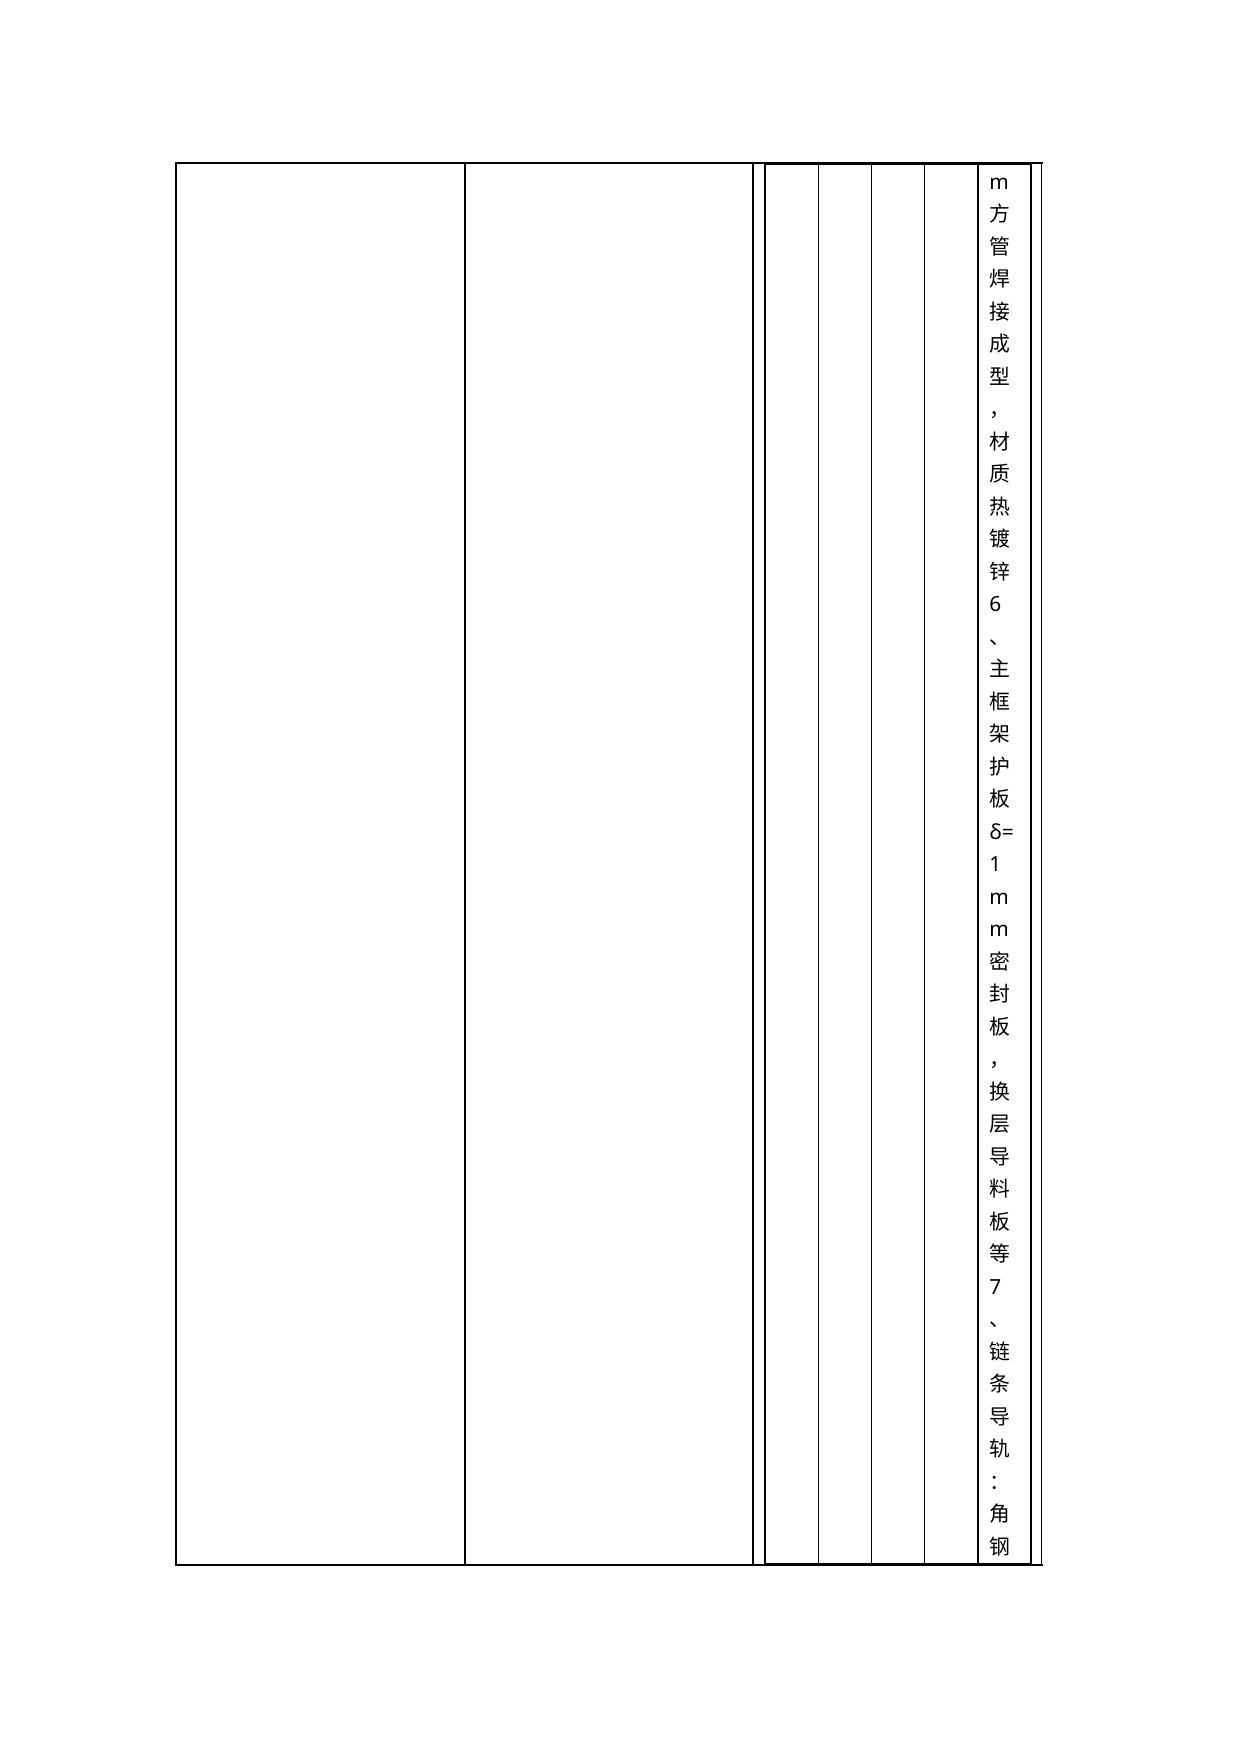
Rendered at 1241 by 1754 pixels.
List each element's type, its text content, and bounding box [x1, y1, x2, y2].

table_cell [819, 165, 871, 1563]
table_cell [754, 164, 764, 1564]
table_cell [925, 165, 977, 1563]
table_cell [979, 165, 1030, 1563]
table_cell [466, 164, 752, 1564]
table_cell [1032, 164, 1041, 1564]
table_cell [766, 165, 818, 1563]
table_cell [872, 165, 924, 1563]
table_cell 1 [177, 164, 464, 1564]
